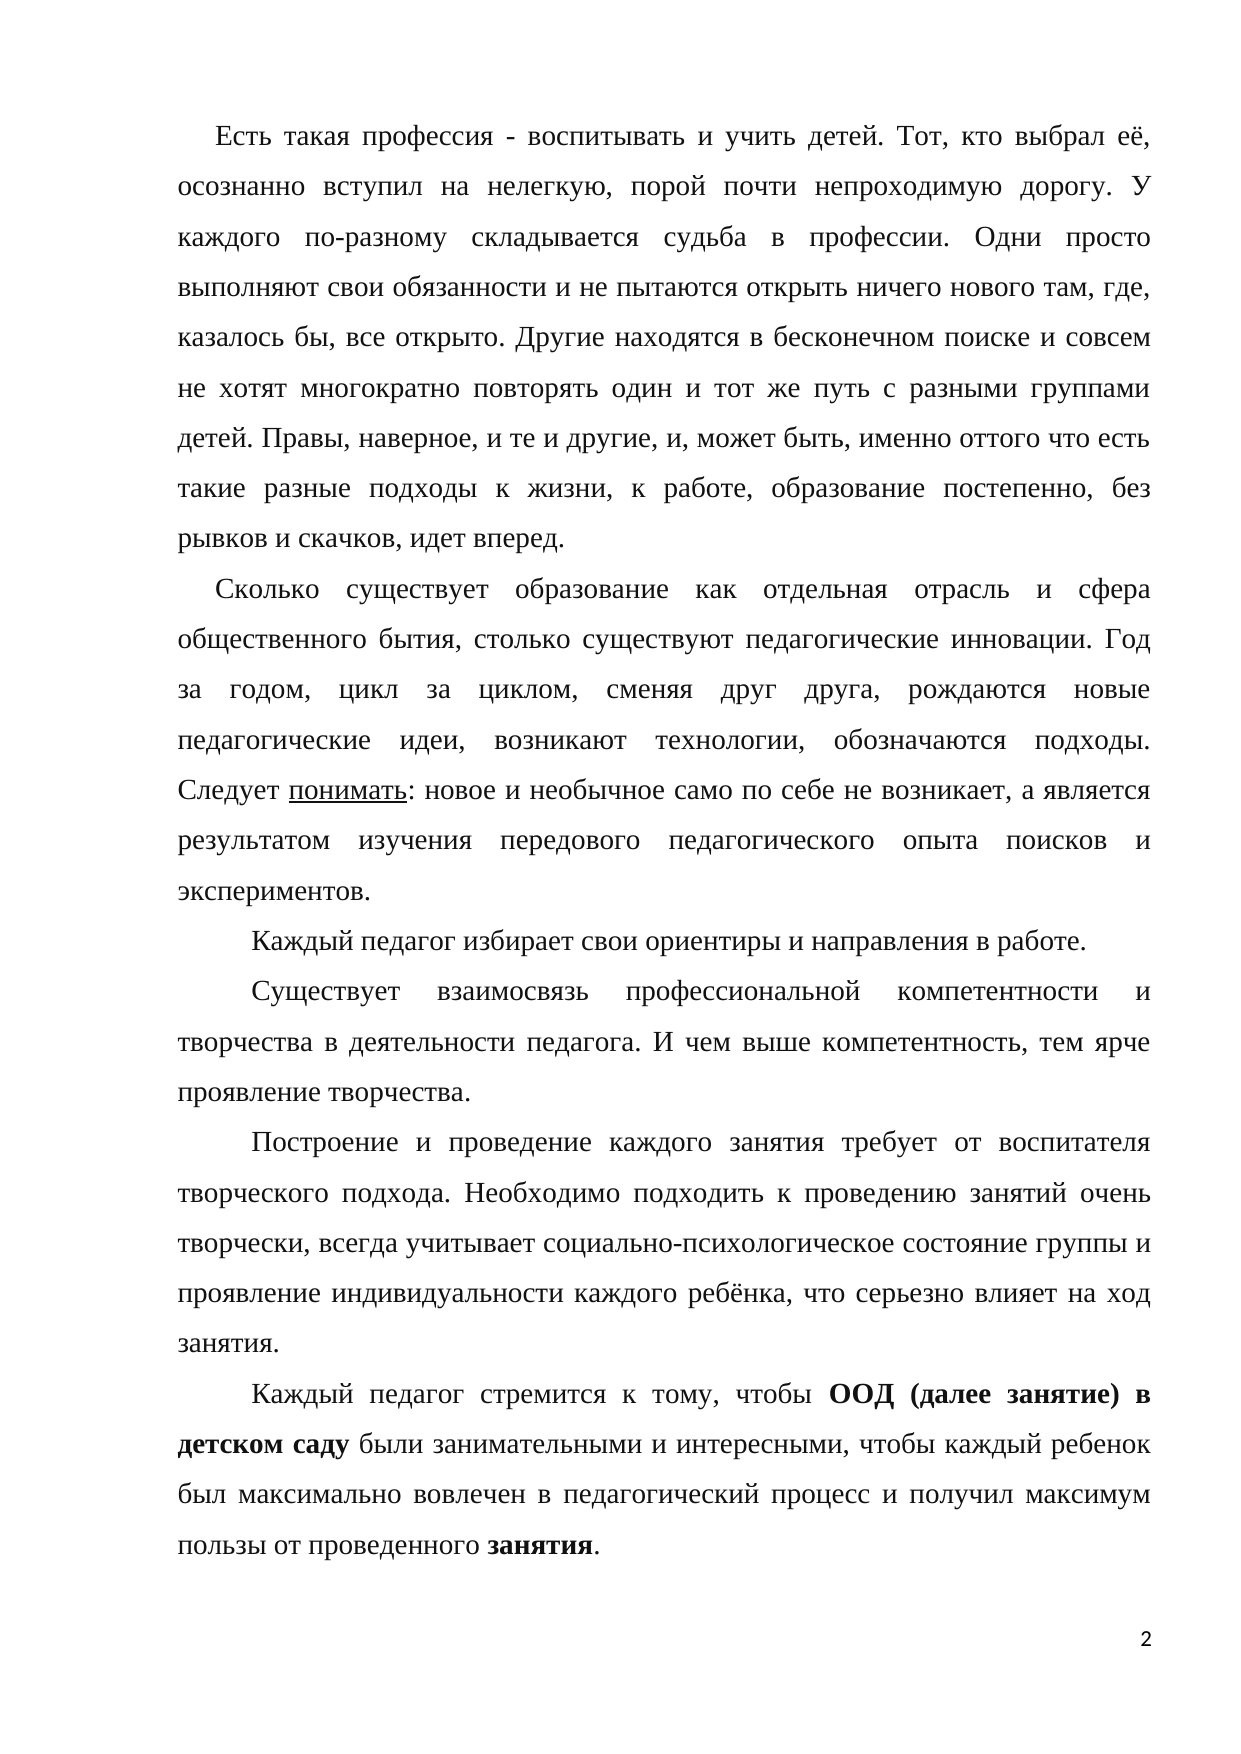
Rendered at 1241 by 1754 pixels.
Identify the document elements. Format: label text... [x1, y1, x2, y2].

text Существует взаимосвязь профессиональной компетентности и творчества в деятельности педагога. И чем выше компетентность, тем ярче проявление творчества. [177, 973, 1152, 1108]
text Построение и проведение каждого занятия требует от воспитателя творческого подхода. Необходимо подходить к проведению занятий очень творчески, всегда учитывает социально-психологическое состояние группы и проявление индивидуальности каждого ребёнка, что серьезно влияет на ход занятия. [177, 1124, 1152, 1359]
text Сколько существует образование как отдельная отрасль и сфера общественного бытия, столько существуют педагогические инновации. Год за годом, цикл за циклом, сменяя друг друга, рождаются новые педагогические идеи, возникают технологии, обозначаются подходы. Следует понимать: новое и необычное само по себе не возникает, а является результатом изучения передового педагогического опыта поисков и экспериментов. [177, 571, 1152, 906]
text Каждый педагог избирает свои ориентиры и направления в работе. [177, 923, 1152, 957]
text Каждый педагог стремится к тому, чтобы ООД (далее занятие) в детском саду были занимательными и интересными, чтобы каждый ребенок был максимально вовлечен в педагогический процесс и получил максимум пользы от проведенного занятия. [177, 1376, 1152, 1560]
text Есть такая профессия - воспитывать и учить детей. Тот, кто выбрал её, осознанно вступил на нелегкую, порой почти непроходимую дорогу. У каждого по-разному складывается судьба в профессии. Одни просто выполняют свои обязанности и не пытаются открыть ничего нового там, где, казалось бы, все открыто. Другие находятся в бесконечном поиске и совсем не хотят многократно повторять один и тот же путь с разными группами детей. Правы, наверное, и те и другие, и, может быть, именно оттого что есть такие разные подходы к жизни, к работе, образование постепенно, без рывков и скачков, идет вперед. [177, 118, 1152, 554]
